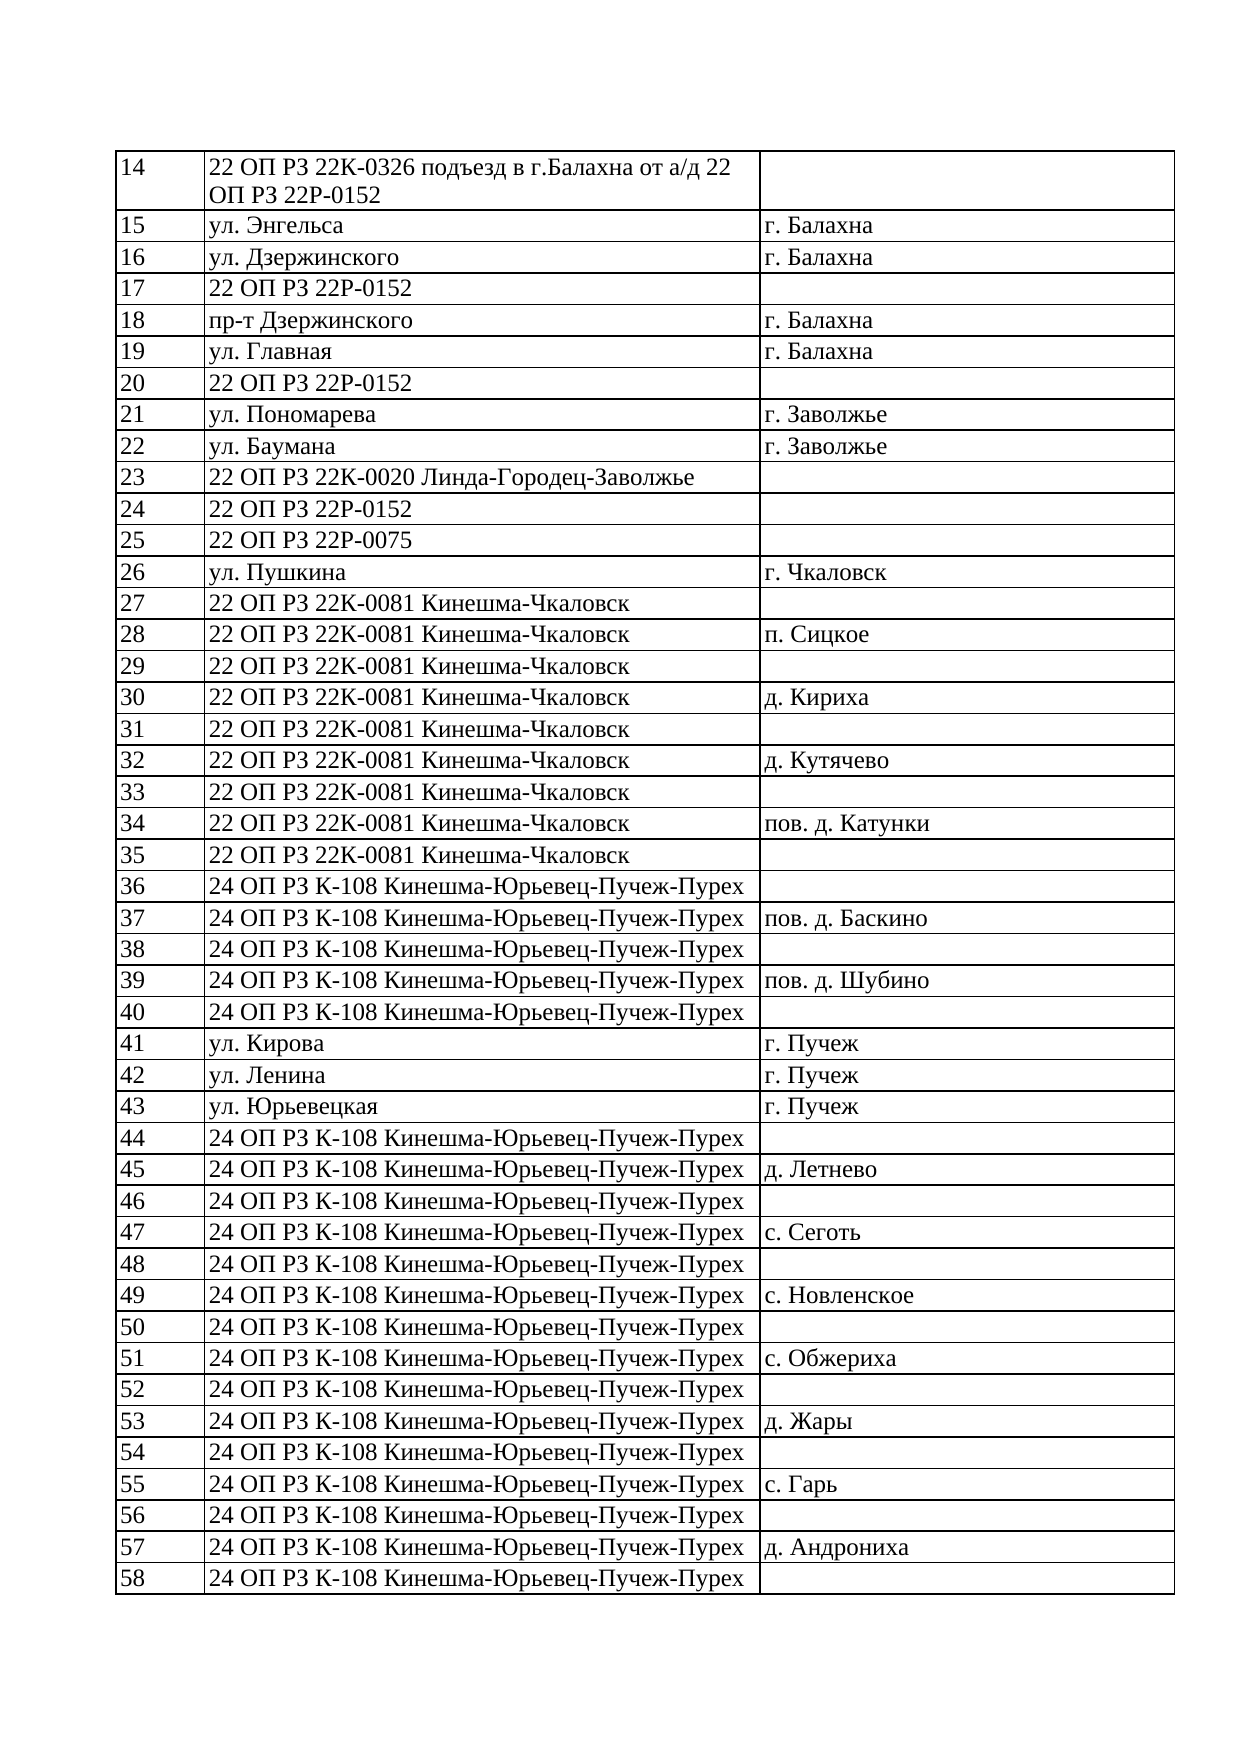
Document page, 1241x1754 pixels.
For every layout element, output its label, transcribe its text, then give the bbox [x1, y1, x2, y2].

table_cell 58 [117, 1563, 204, 1593]
table_cell 19 [117, 337, 204, 366]
table_cell 22 [117, 431, 204, 461]
table_cell 40 [117, 997, 204, 1027]
table_cell [761, 871, 1174, 901]
table_cell 22 ОП РЗ 22К-0081 Кинешма-Чкаловск [205, 651, 759, 681]
table_cell 56 [117, 1501, 204, 1530]
table_cell [761, 525, 1174, 555]
table_cell [761, 274, 1174, 303]
table_cell пов. д. Баскино [761, 903, 1174, 933]
table_cell 24 ОП РЗ К-108 Кинешма-Юрьевец-Пучеж-Пурех [205, 1217, 759, 1247]
table_cell 41 [117, 1029, 204, 1058]
table_cell г. Заволжье [761, 400, 1174, 429]
table_cell пр-т Дзержинского [205, 305, 759, 335]
table_cell 51 [117, 1343, 204, 1373]
table_cell ул. Пономарева [205, 400, 759, 429]
table_cell 26 [117, 557, 204, 587]
table_cell 24 ОП РЗ К-108 Кинешма-Юрьевец-Пучеж-Пурех [205, 1343, 759, 1373]
table_cell [761, 494, 1174, 524]
table_cell [761, 1438, 1174, 1467]
table_cell 44 [117, 1123, 204, 1153]
table_cell [761, 1312, 1174, 1342]
table_cell пов. д. Шубино [761, 966, 1174, 996]
table_cell 52 [117, 1375, 204, 1404]
table_cell [761, 1123, 1174, 1153]
table_cell г. Балахна [761, 211, 1174, 241]
table_cell 22 ОП РЗ 22К-0081 Кинешма-Чкаловск [205, 683, 759, 712]
table_cell [761, 1501, 1174, 1530]
table_cell д. Летнево [761, 1155, 1174, 1184]
table_cell с. Гарь [761, 1469, 1174, 1499]
table_cell [761, 777, 1174, 807]
table_cell 24 ОП РЗ К-108 Кинешма-Юрьевец-Пучеж-Пурех [205, 997, 759, 1027]
table_cell 20 [117, 368, 204, 398]
table_cell с. Сеготь [761, 1217, 1174, 1247]
table_cell 22 ОП РЗ 22К-0081 Кинешма-Чкаловск [205, 840, 759, 870]
table_cell ул. Баумана [205, 431, 759, 461]
table_cell 17 [117, 274, 204, 303]
table_cell с. Новленское [761, 1280, 1174, 1310]
table_cell 22 ОП РЗ 22Р-0152 [205, 494, 759, 524]
table_cell 25 [117, 525, 204, 555]
table_cell [761, 588, 1174, 618]
table_cell 24 ОП РЗ К-108 Кинешма-Юрьевец-Пучеж-Пурех [205, 871, 759, 901]
table_cell 50 [117, 1312, 204, 1342]
table_cell 37 [117, 903, 204, 933]
table_cell 53 [117, 1406, 204, 1436]
table_cell 28 [117, 620, 204, 649]
table_cell 22 ОП РЗ 22Р-0152 [205, 274, 759, 303]
table_cell с. Обжериха [761, 1343, 1174, 1373]
table_cell 47 [117, 1217, 204, 1247]
table_cell г. Пучеж [761, 1060, 1174, 1090]
table_cell ул. Юрьевецкая [205, 1092, 759, 1121]
table_cell 24 ОП РЗ К-108 Кинешма-Юрьевец-Пучеж-Пурех [205, 1438, 759, 1467]
table_cell 24 ОП РЗ К-108 Кинешма-Юрьевец-Пучеж-Пурех [205, 1375, 759, 1404]
table_cell 48 [117, 1249, 204, 1279]
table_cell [205, 1501, 759, 1530]
table_cell 24 ОП РЗ К-108 Кинешма-Юрьевец-Пучеж-Пурех [205, 903, 759, 933]
table_cell 22 ОП РЗ 22К-0020 Линда-Городец-Заволжье [205, 462, 759, 492]
table_cell г. Балахна [761, 305, 1174, 335]
table_cell [761, 840, 1174, 870]
table_cell 22 ОП РЗ 22К-0081 Кинешма-Чкаловск [205, 620, 759, 649]
table_cell [761, 934, 1174, 964]
table_cell 55 [117, 1469, 204, 1499]
table_cell 24 ОП РЗ К-108 Кинешма-Юрьевец-Пучеж-Пурех [205, 1312, 759, 1342]
table_cell 22 ОП РЗ 22К-0081 Кинешма-Чкаловск [205, 808, 759, 838]
table_cell ул. Ленина [205, 1060, 759, 1090]
table_cell 27 [117, 588, 204, 618]
table_cell ул. Главная [205, 337, 759, 366]
table_cell 18 [117, 305, 204, 335]
table_cell 23 [117, 462, 204, 492]
table_cell 21 [117, 400, 204, 429]
table_cell 46 [117, 1186, 204, 1216]
table_cell 16 [117, 242, 204, 272]
table_cell 24 ОП РЗ К-108 Кинешма-Юрьевец-Пучеж-Пурех [205, 1186, 759, 1216]
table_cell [205, 1469, 759, 1499]
table_cell 24 ОП РЗ К-108 Кинешма-Юрьевец-Пучеж-Пурех [205, 934, 759, 964]
table_cell 31 [117, 714, 204, 744]
table_cell 24 ОП РЗ К-108 Кинешма-Юрьевец-Пучеж-Пурех [205, 1155, 759, 1184]
table_cell 24 [117, 494, 204, 524]
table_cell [205, 1532, 759, 1562]
table_cell 22 ОП РЗ 22К-0081 Кинешма-Чкаловск [205, 588, 759, 618]
table_cell д. Андрониха [761, 1532, 1174, 1562]
table_cell ул. Кирова [205, 1029, 759, 1058]
table_cell 24 ОП РЗ К-108 Кинешма-Юрьевец-Пучеж-Пурех [205, 1406, 759, 1436]
table_cell 35 [117, 840, 204, 870]
table_cell г. Балахна [761, 242, 1174, 272]
table_cell г. Балахна [761, 337, 1174, 366]
table_cell 33 [117, 777, 204, 807]
table_cell 34 [117, 808, 204, 838]
table_cell ул. Энгельса [205, 211, 759, 241]
table_cell 22 ОП РЗ 22Р-0075 [205, 525, 759, 555]
table_cell [761, 651, 1174, 681]
table_cell г. Пучеж [761, 1029, 1174, 1058]
table_cell 24 ОП РЗ К-108 Кинешма-Юрьевец-Пучеж-Пурех [205, 1123, 759, 1153]
table_cell 39 [117, 966, 204, 996]
table_cell г. Чкаловск [761, 557, 1174, 587]
table_cell [761, 1186, 1174, 1216]
table_cell 29 [117, 651, 204, 681]
table_cell 22 ОП РЗ 22Р-0152 [205, 368, 759, 398]
table_cell 43 [117, 1092, 204, 1121]
table_cell 14 [117, 152, 204, 209]
table_cell ул. Пушкина [205, 557, 759, 587]
table_cell 42 [117, 1060, 204, 1090]
table_cell 22 ОП РЗ 22К-0326 подъезд в г.Балахна от а/д 22 ОП РЗ 22Р-0152 [205, 152, 759, 209]
table_cell 54 [117, 1438, 204, 1467]
table_cell 30 [117, 683, 204, 712]
table_cell 22 ОП РЗ 22К-0081 Кинешма-Чкаловск [205, 714, 759, 744]
table_cell 57 [117, 1532, 204, 1562]
table_cell 38 [117, 934, 204, 964]
table_cell 24 ОП РЗ К-108 Кинешма-Юрьевец-Пучеж-Пурех [205, 1249, 759, 1279]
table_cell [761, 1375, 1174, 1404]
table_cell г. Заволжье [761, 431, 1174, 461]
table_cell пов. д. Катунки [761, 808, 1174, 838]
table_cell [761, 1563, 1174, 1593]
table_cell д. Кириха [761, 683, 1174, 712]
table_cell 32 [117, 746, 204, 775]
table_cell д. Кутячево [761, 746, 1174, 775]
table_cell [761, 152, 1174, 209]
table_cell 49 [117, 1280, 204, 1310]
table_cell [761, 714, 1174, 744]
table_cell п. Сицкое [761, 620, 1174, 649]
table_cell д. Жары [761, 1406, 1174, 1436]
table_cell 22 ОП РЗ 22К-0081 Кинешма-Чкаловск [205, 777, 759, 807]
table_cell 24 ОП РЗ К-108 Кинешма-Юрьевец-Пучеж-Пурех [205, 966, 759, 996]
table_cell 15 [117, 211, 204, 241]
table_cell ул. Дзержинского [205, 242, 759, 272]
table_cell [761, 368, 1174, 398]
table_cell 45 [117, 1155, 204, 1184]
table_cell [761, 997, 1174, 1027]
table_cell 22 ОП РЗ 22К-0081 Кинешма-Чкаловск [205, 746, 759, 775]
table_cell 24 ОП РЗ К-108 Кинешма-Юрьевец-Пучеж-Пурех [205, 1280, 759, 1310]
table_cell [761, 462, 1174, 492]
table_cell г. Пучеж [761, 1092, 1174, 1121]
table_cell [761, 1249, 1174, 1279]
table_cell 36 [117, 871, 204, 901]
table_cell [205, 1563, 759, 1593]
